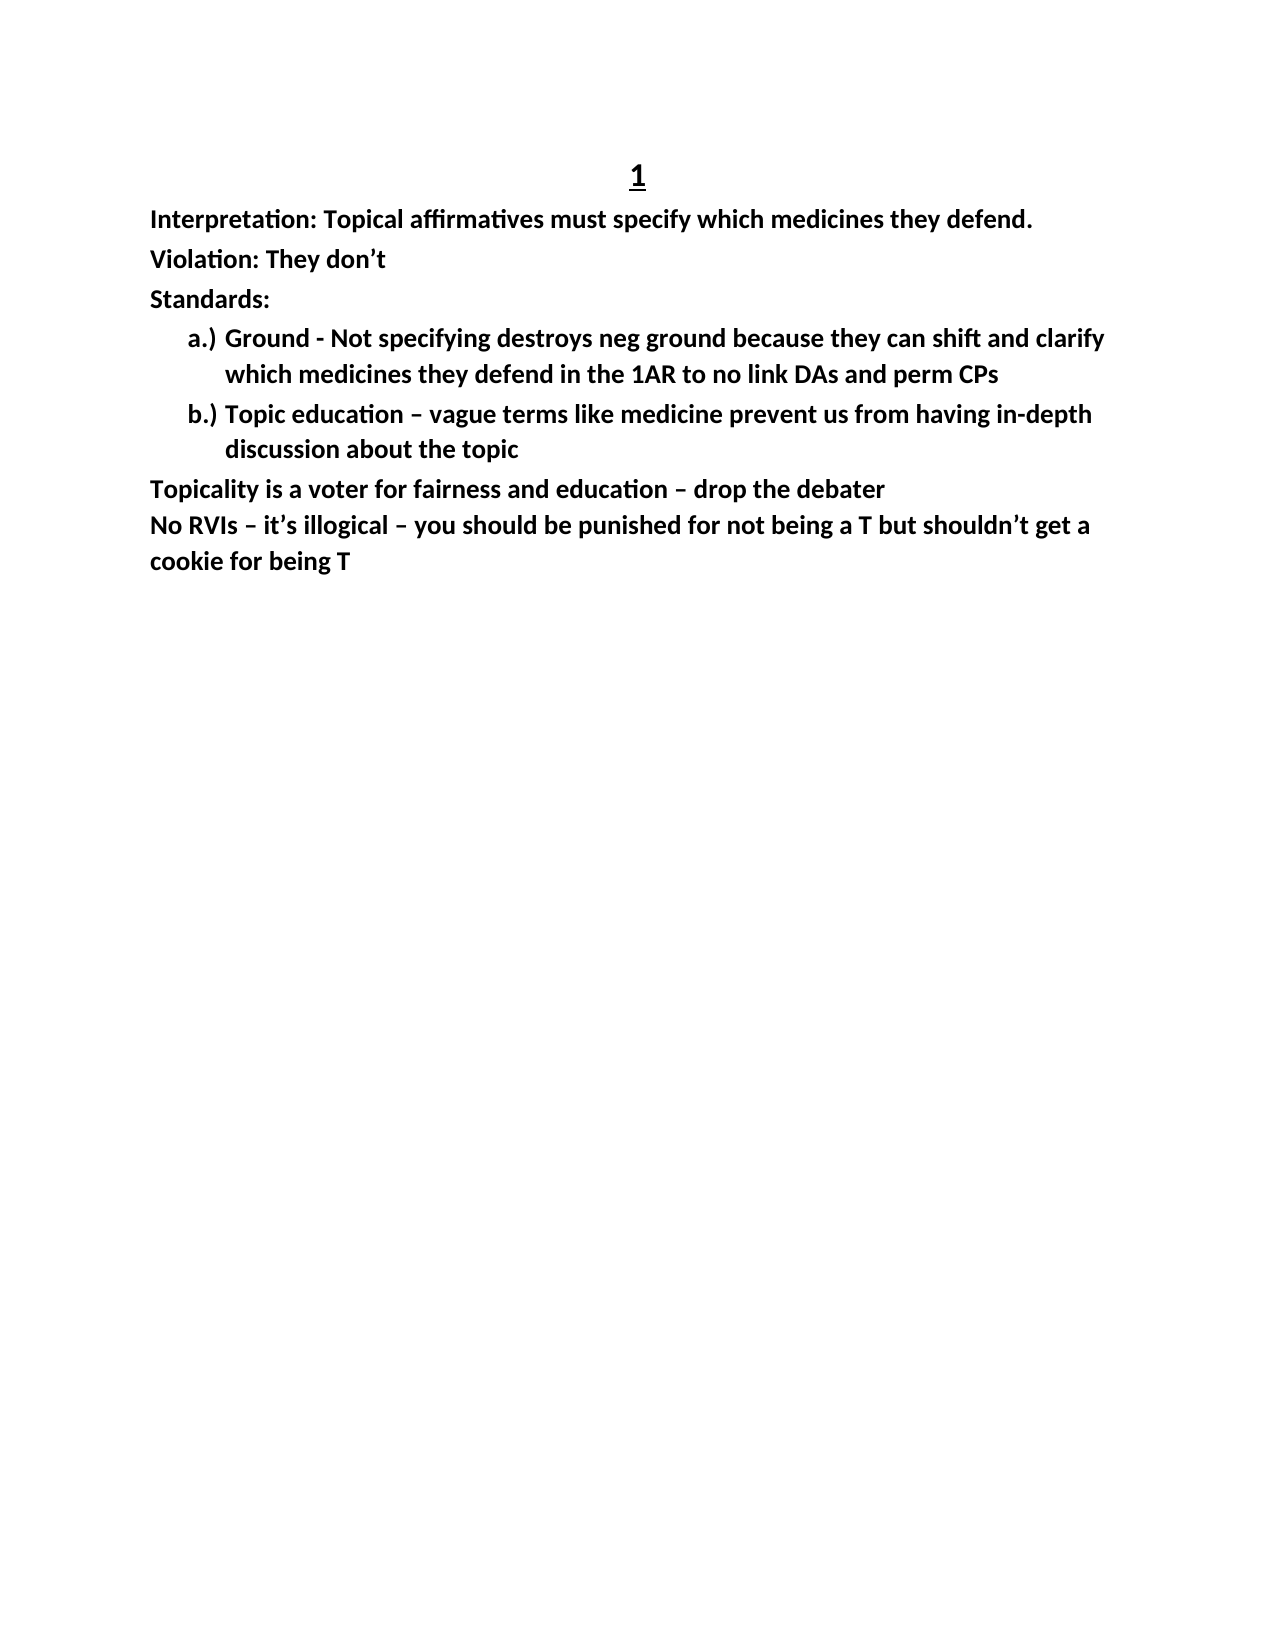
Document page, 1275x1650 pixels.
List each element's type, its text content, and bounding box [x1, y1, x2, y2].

subtitle Standards: [150, 282, 1125, 315]
subtitle Topicality is a voter for fairness and education – drop the debater [150, 472, 1125, 506]
subtitle Violation: They don’t [150, 242, 1125, 275]
subtitle Ground - Not specifying destroys neg ground because they can shift and clarify which medicines they defend in the 1AR to no link DAs and perm CPs [187, 322, 1125, 390]
subtitle No RVIs – it’s illogical – you should be punished for not being a T but shouldn’t get a cookie for being T [150, 508, 1125, 577]
subtitle Interpretation: Topical affirmatives must specify which medicines they defend. [150, 202, 1125, 235]
subtitle Topic education – vague terms like medicine prevent us from having in-depth discussion about the topic [187, 397, 1125, 466]
subtitle 1 [150, 154, 1125, 195]
